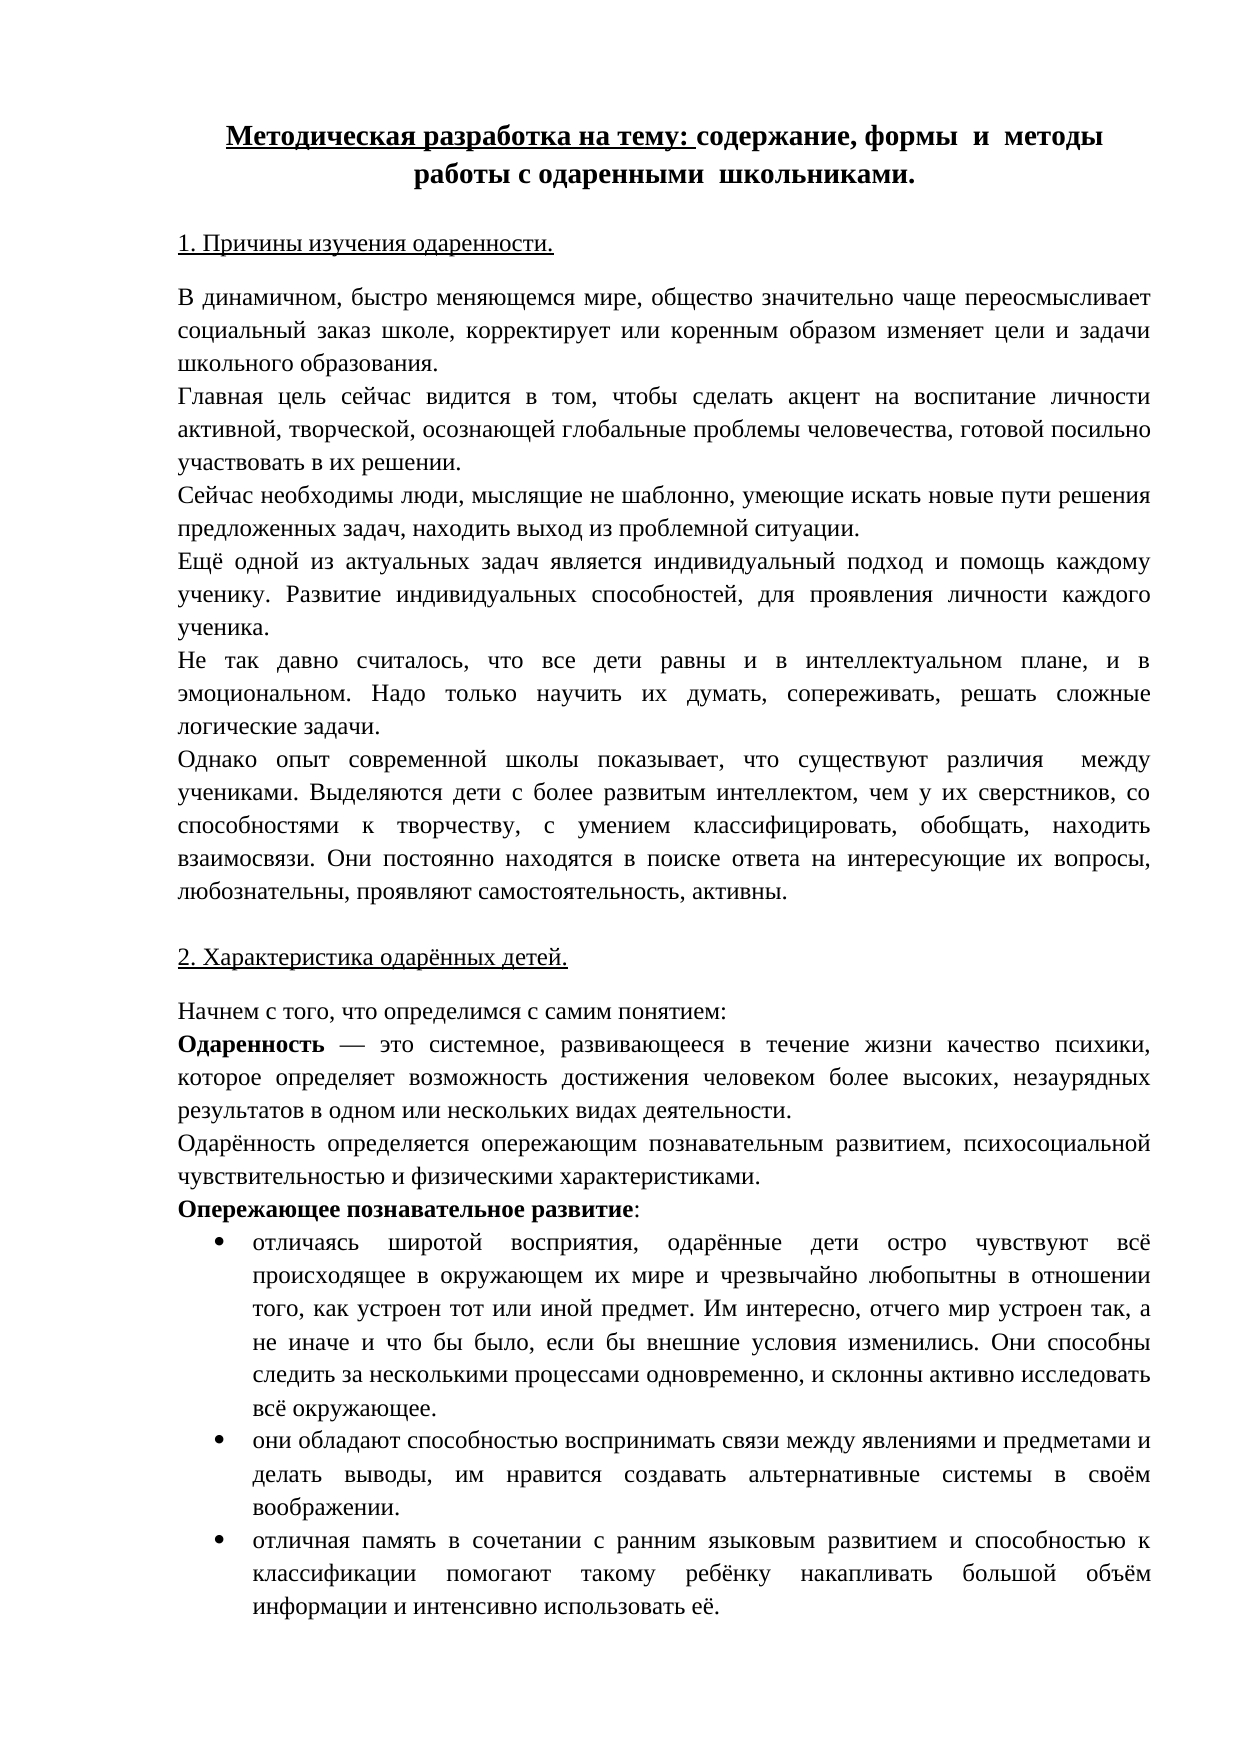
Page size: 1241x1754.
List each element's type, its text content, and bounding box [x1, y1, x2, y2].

text 2. Характеристика одарённых детей. [177, 942, 1152, 971]
list отличаясь широтой восприятия, одарённые дети остро чувствуют всё происходящее в окружающем их мире и чрезвычайно любопытны в отношении того, как устроен тот или иной предмет. Им интересно, отчего мир устроен так, а не иначе и что бы было, если бы внешние условия изменились. Они способны следить за несколькими процессами одновременно, и склонны активно исследовать всё окружающее. [215, 1227, 1152, 1421]
text Однако опыт современной школы показывает, что существуют различия между учениками. Выделяются дети с более развитым интеллектом, чем у их сверстников, со способностями к творчеству, с умением классифицировать, обобщать, находить взаимосвязи. Они постоянно находятся в поиске ответа на интересующие их вопросы, любознательны, проявляют самостоятельность, активны. [177, 744, 1152, 905]
text 1. Причины изучения одаренности. [177, 228, 1152, 257]
list отличная память в сочетании с ранним языковым развитием и способностью к классификации помогают такому ребёнку накапливать большой объём информации и интенсивно использовать её. [215, 1525, 1152, 1619]
text Не так давно считалось, что все дети равны и в интеллектуальном плане, и в эмоциональном. Надо только научить их думать, сопереживать, решать сложные логические задачи. [177, 645, 1152, 740]
text Главная цель сейчас видится в том, чтобы сделать акцент на воспитание личности активной, творческой, осознающей глобальные проблемы человечества, готовой посильно участвовать в их решении. [177, 381, 1152, 476]
text В динамичном, быстро меняющемся мире, общество значительно чаще переосмысливает социальный заказ школе, корректирует или коренным образом изменяет цели и задачи школьного образования. [177, 282, 1152, 377]
text Одаренность — это системное, развивающееся в течение жизни качество психики, которое определяет возможность достижения человеком более высоких, незаурядных результатов в одном или нескольких видах деятельности. [177, 1029, 1152, 1124]
text Одарённость определяется опережающим познавательным развитием, психосоциальной чувствительностью и физическими характеристиками. [177, 1128, 1152, 1190]
text Сейчас необходимы люди, мыслящие не шаблонно, умеющие искать новые пути решения предложенных задач, находить выход из проблемной ситуации. [177, 480, 1152, 542]
list они обладают способностью воспринимать связи между явлениями и предметами и делать выводы, им нравится создавать альтернативные системы в своём воображении. [215, 1426, 1152, 1520]
text Начнем с того, что определимся с самим понятием: [177, 996, 1152, 1025]
text Опережающее познавательное развитие: [177, 1194, 1152, 1223]
text Ещё одной из актуальных задач является индивидуальный подход и помощь каждому ученику. Развитие индивидуальных способностей, для проявления личности каждого ученика. [177, 546, 1152, 641]
text Методическая разработка на тему: содержание, формы и методы работы с одаренными школьниками. [177, 118, 1152, 190]
